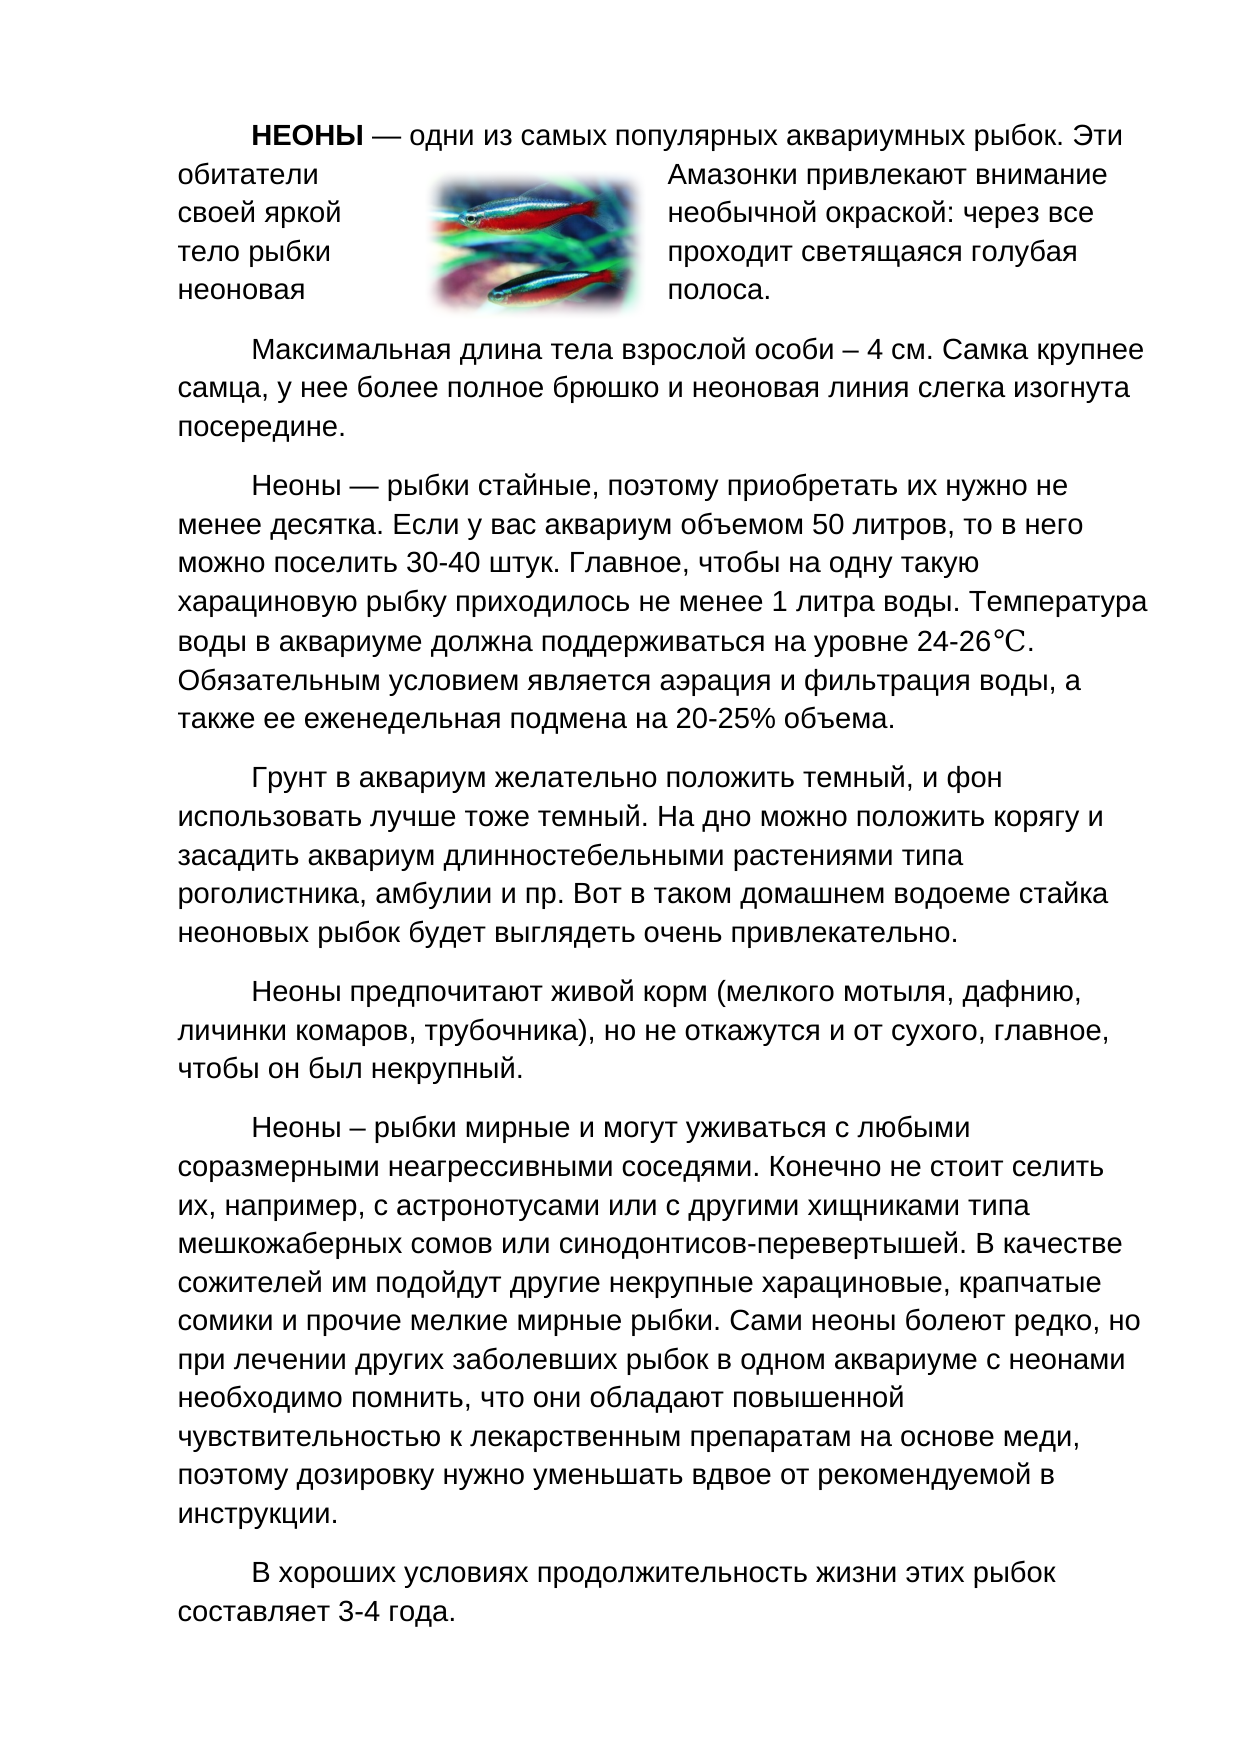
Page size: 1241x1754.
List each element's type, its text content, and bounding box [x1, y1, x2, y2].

text Неоны – рыбки мирные и могут уживаться с любыми соразмерными неагрессивными соседями. Конечно не стоит селить их, например, с астронотусами или с другими хищниками типа мешкожаберных сомов или синодонтисов-перевертышей. В качестве сожителей им подойдут другие некрупные харациновые, крапчатые сомики и прочие мелкие мирные рыбки. Сами неоны болеют редко, но при лечении других заболевших рыбок в одном аквариуме с неонами необходимо помнить, что они обладают повышенной чувствительностью к лекарственным препаратам на основе меди, поэтому дозировку нужно уменьшать вдвое от рекомендуемой в инструкции. [177, 1111, 1152, 1529]
text Неоны предпочитают живой корм (мелкого мотыля, дафнию, личинки комаров, трубочника), но не откажутся и от сухого, главное, чтобы он был некрупный. [177, 974, 1152, 1085]
text В хороших условиях продолжительность жизни этих рыбок составляет 3-4 года. [177, 1555, 1152, 1627]
text Грунт в аквариум желательно положить темный, и фон использовать лучше тоже темный. На дно можно положить корягу и засадить аквариум длинностебельными растениями типа роголистника, амбулии и пр. Вот в таком домашнем водоеме стайка неоновых рыбок будет выглядеть очень привлекательно. [177, 761, 1152, 948]
text Максимальная длина тела взрослой особи – 4 см. Самка крупнее самца, у нее более полное брюшко и неоновая линия слегка изогнута посередине. [177, 332, 1152, 442]
text НЕОНЫ — одни из самых популярных аквариумных рыбок. Эти обитатели Амазонки привлекают внимание своей яркой необычной окраской: через все тело рыбки проходит светящаяся голубая неоновая полоса. [177, 118, 1152, 306]
picture [443, 188, 628, 301]
text Неоны — рыбки стайные, поэтому приобретать их нужно не менее десятка. Если у вас аквариум объемом 50 литров, то в него можно поселить 30-40 штук. Главное, чтобы на одну такую харациновую рыбку приходилось не менее 1 литра воды. Температура воды в аквариуме должна поддерживаться на уровне 24-26℃. Обязательным условием является аэрация и фильтрация воды, а также ее еженедельная подмена на 20-25% объема. [177, 468, 1152, 735]
